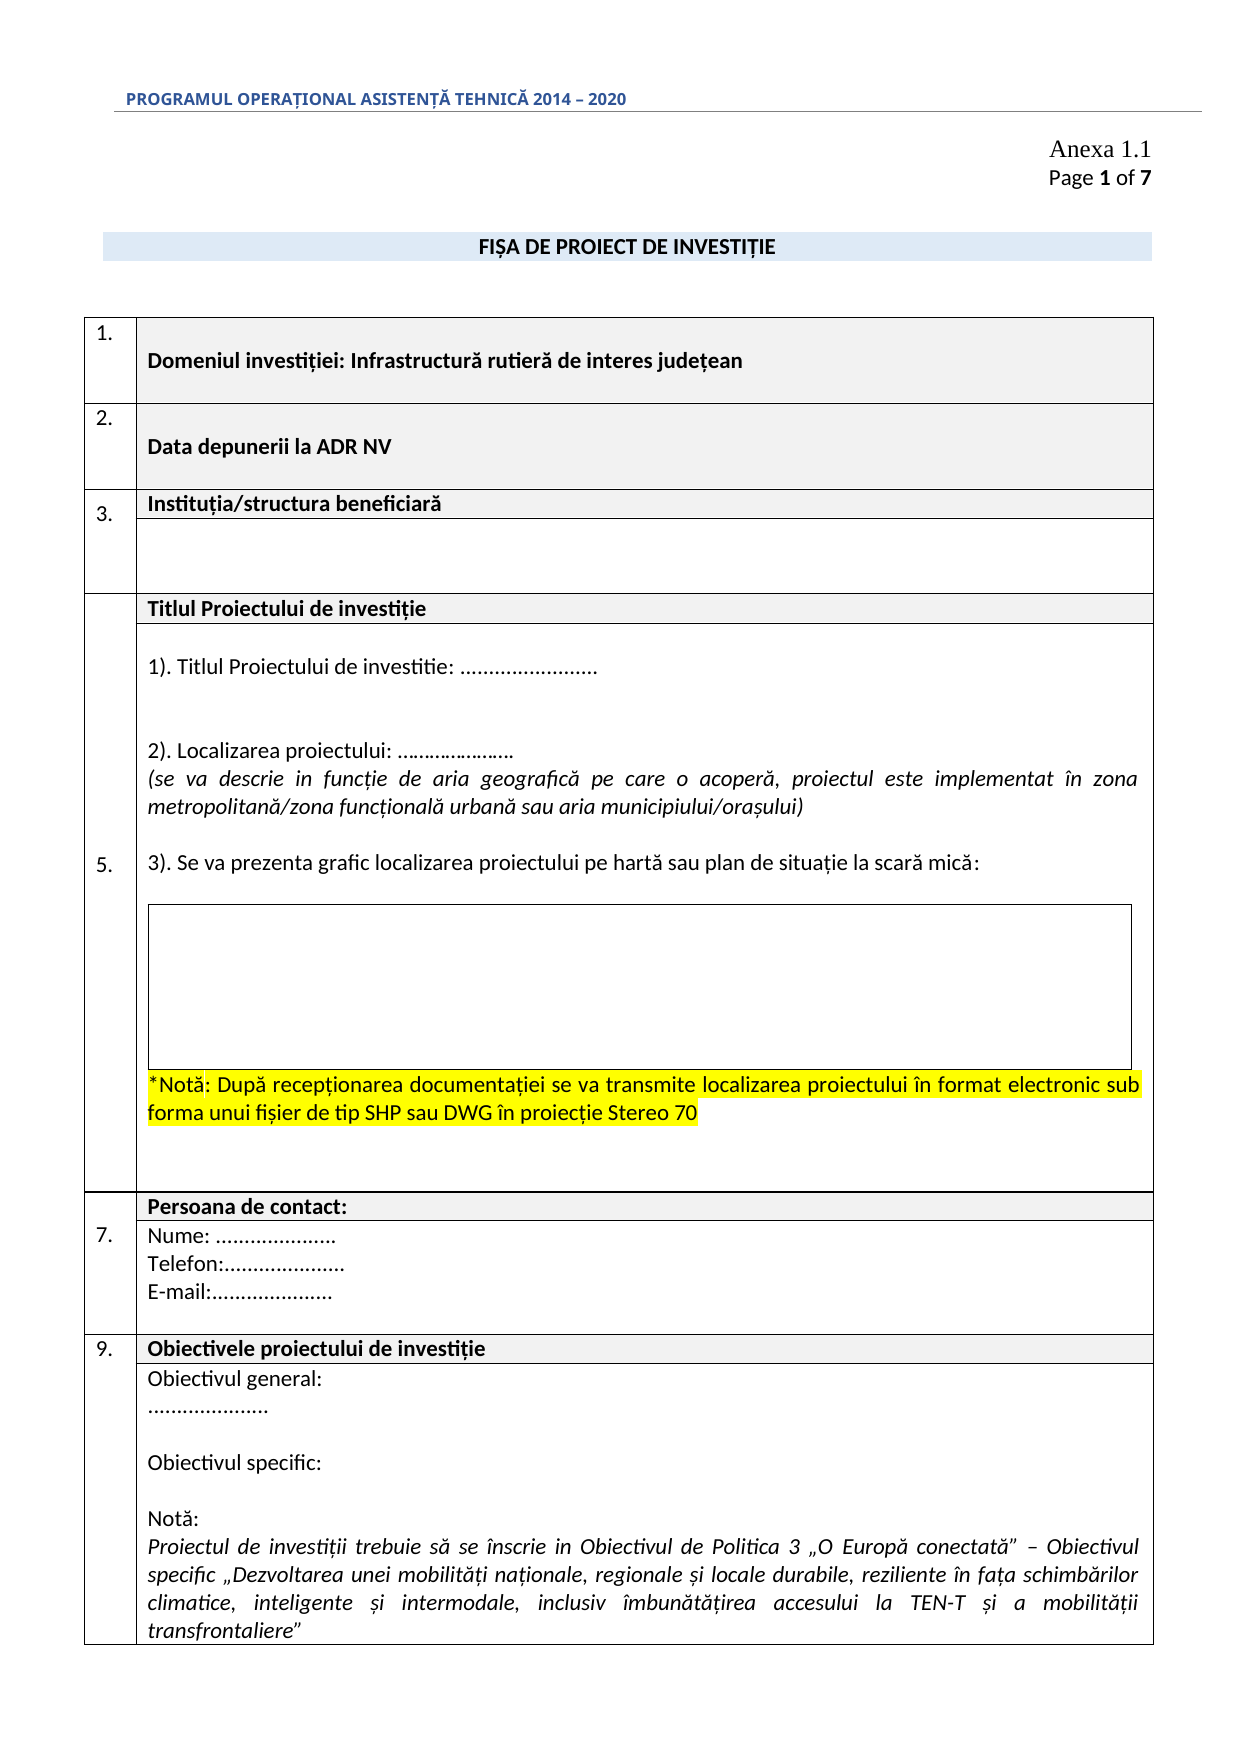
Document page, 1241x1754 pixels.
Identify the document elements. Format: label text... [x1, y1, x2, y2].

table_cell Persoana de contact: [137, 1193, 1153, 1220]
table_cell Titlul Proiectului de investiție [137, 594, 1153, 622]
table_cell Data depunerii la ADR NV [137, 404, 1153, 488]
table_header [85, 318, 136, 402]
table_cell Nume: ..................... Telefon:..................... E-mail:..................... [137, 1221, 1153, 1333]
table_cell [85, 1193, 136, 1333]
table_cell [85, 404, 136, 488]
table_cell 1). Titlul Proiectului de investitie: ........................ 2). Localizarea proiectului: …………………. (se va descrie in funcție de aria geografică pe care o acoperă, proiectul este implementat în zona metropolitană/zona funcțională urbană sau aria municipiului/orașului) 3). Se va prezenta grafic localizarea proiectului pe hartă sau plan de situație la scară mică: *Notă: După recepționarea documentației se va transmite localizarea proiectului în format electronic sub forma unui fișier de tip SHP sau DWG în proiecție Stereo 70 [137, 624, 1153, 1191]
text FIŞA DE PROIECT de investiție [103, 232, 1152, 261]
table_cell Obiectivele proiectului de investiție [137, 1335, 1153, 1363]
table_cell [85, 594, 136, 1191]
table_cell Instituţia/structura beneficiară [137, 490, 1153, 517]
table_cell [85, 1335, 136, 1644]
table_cell [137, 519, 1153, 593]
table_header Domeniul investiției: Infrastructură rutieră de interes județean [137, 318, 1153, 402]
table_cell [85, 490, 136, 593]
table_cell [137, 1364, 1153, 1644]
